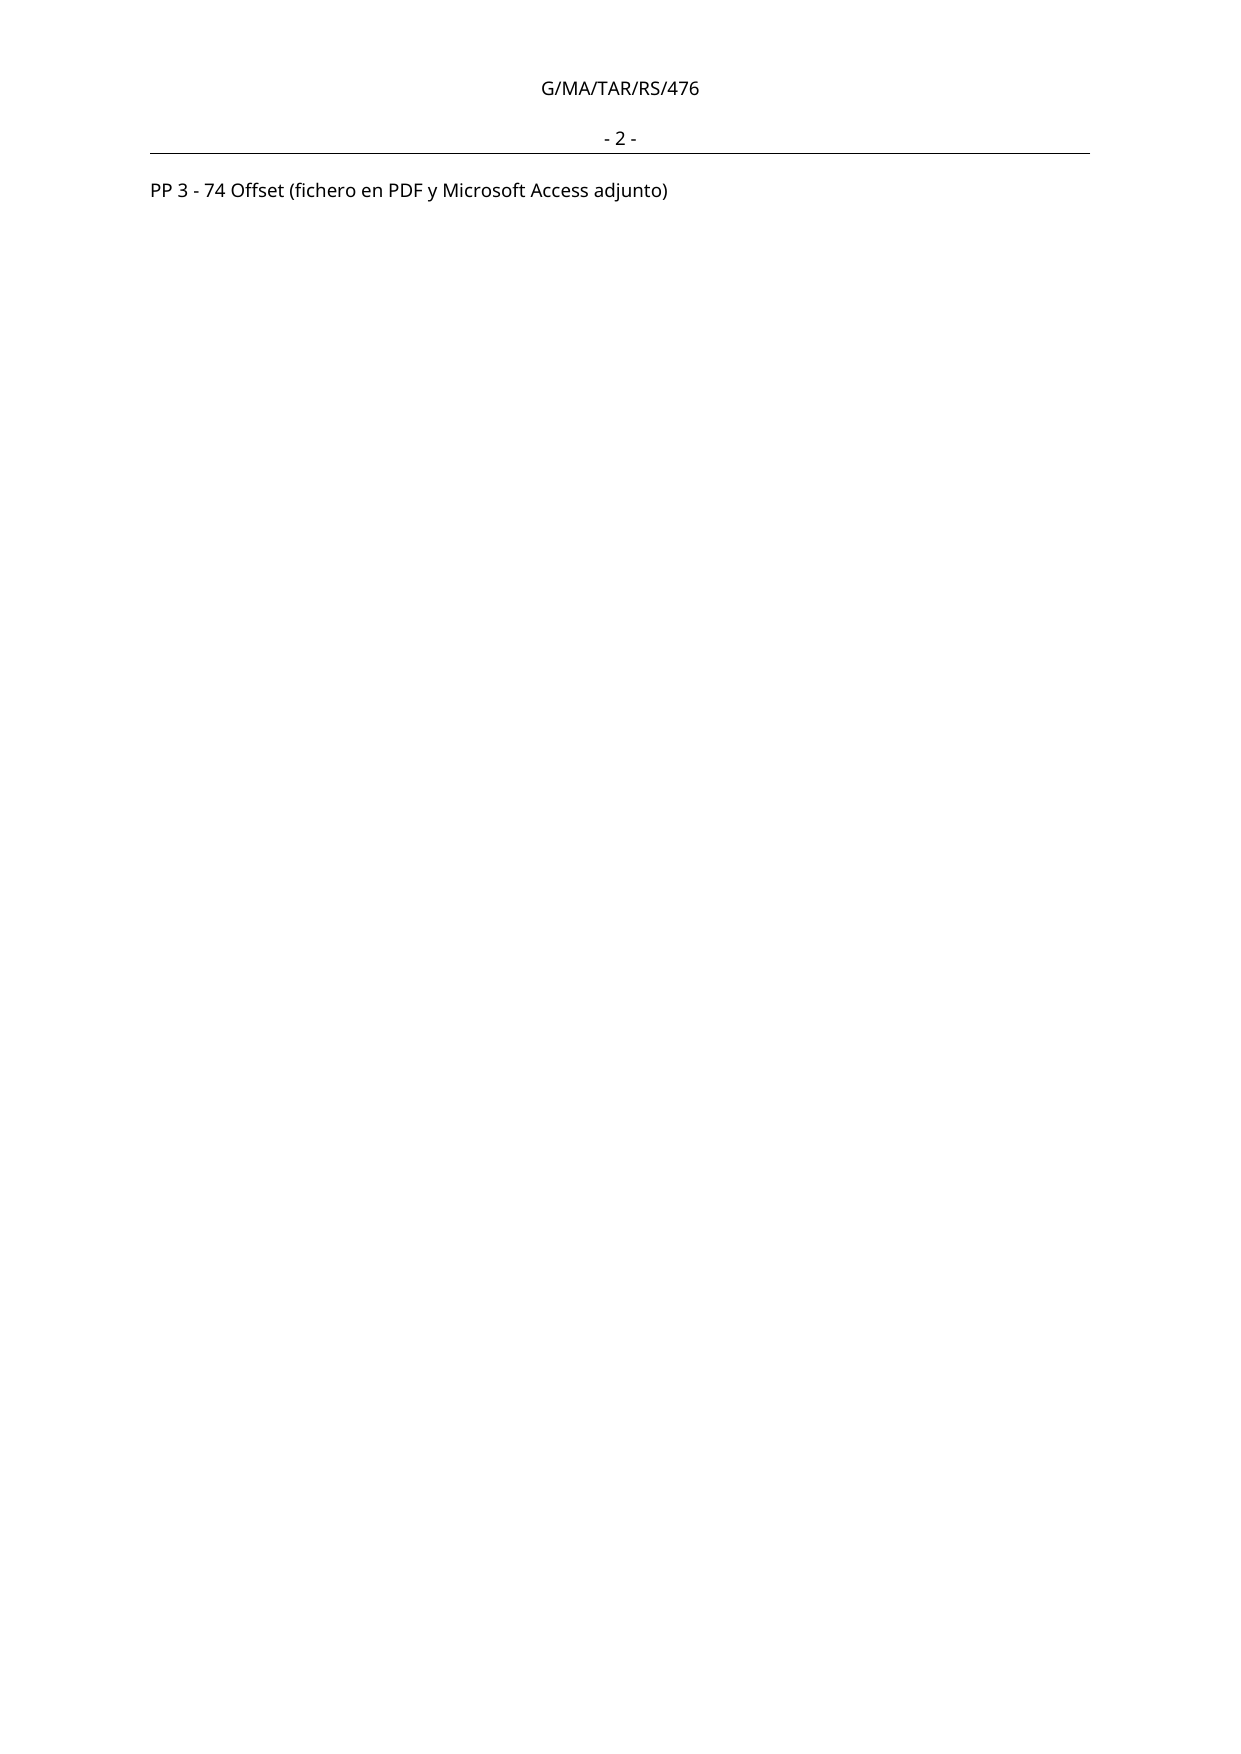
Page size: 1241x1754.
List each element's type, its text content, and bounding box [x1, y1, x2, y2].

text PP 3 - 74 Offset (fichero en PDF y Microsoft Access adjunto) [150, 177, 1090, 203]
